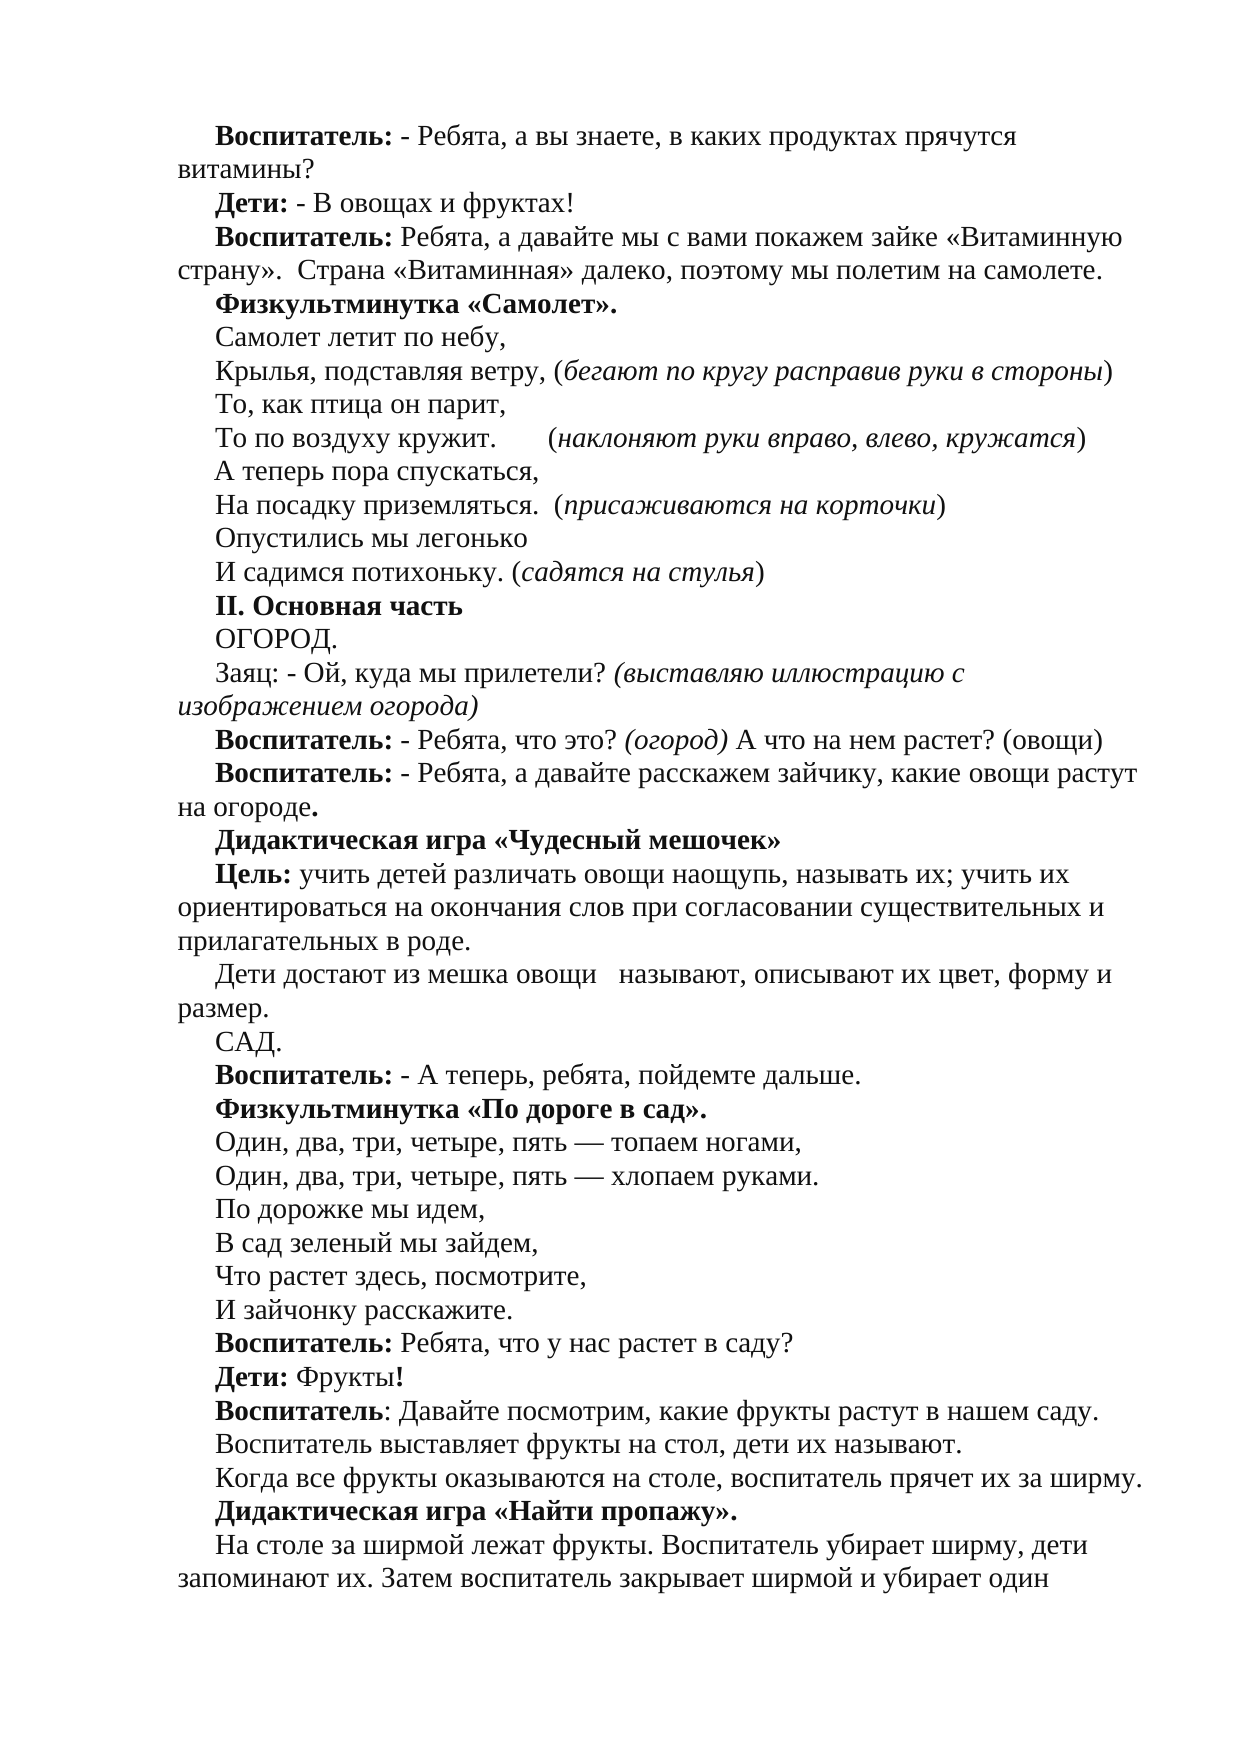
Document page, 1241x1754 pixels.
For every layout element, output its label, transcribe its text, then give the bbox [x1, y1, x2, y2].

text Цель: учить детей различать овощи наощупь, называть их; учить их ориентироваться на окончания слов при согласовании существительных и прилагательных в роде. [177, 856, 1152, 957]
text Воспитатель: Ребята, что у нас растет в саду? [177, 1326, 1152, 1359]
text Воспитатель: - Ребята, а вы знаете, в каких продуктах прячутся витамины? [177, 118, 1152, 185]
text Когда все фрукты оказываются на столе, воспитатель прячет их за ширму. [177, 1460, 1152, 1493]
text Воспитатель: - А теперь, ребята, пойдемте дальше. [177, 1057, 1152, 1091]
text Физкультминутка «По дороге в сад». [177, 1091, 1152, 1124]
text На посадку приземляться. (присаживаются на корточки) [177, 487, 1152, 521]
text Воспитатель выставляет фрукты на стол, дети их называют. [177, 1426, 1152, 1460]
text Воспитатель: - Ребята, а давайте расскажем зайчику, какие овощи растут на огороде. [177, 755, 1152, 822]
text И садимся потихоньку. (садятся на стулья) [177, 554, 1152, 588]
text Опустились мы легонько [177, 521, 1152, 554]
text Дети: Фрукты! [177, 1359, 1152, 1393]
text Воспитатель: - Ребята, что это? (огород) А что на нем растет? (овощи) [177, 722, 1152, 755]
text По дорожке мы идем, [177, 1191, 1152, 1225]
text Что растет здесь, посмотрите, [177, 1258, 1152, 1292]
text Дети достают из мешка овощи называют, описывают их цвет, форму и размер. [177, 957, 1152, 1024]
text А теперь пора спускаться, [177, 453, 1152, 487]
text Дидактическая игра «Найти пропажу». [177, 1493, 1152, 1527]
text САД. [177, 1024, 1152, 1057]
text ОГОРОД. [177, 621, 1152, 655]
text Самолет летит по небу, [177, 319, 1152, 353]
text Заяц: - Ой, куда мы прилетели? (выставляю иллюстрацию с изображением огорода) [177, 655, 1152, 722]
text Физкультминутка «Самолет». [177, 286, 1152, 319]
text Воспитатель: Давайте посмотрим, какие фрукты растут в нашем саду. [177, 1393, 1152, 1426]
text Крылья, подставляя ветру, (бегают по кругу расправив руки в стороны) [177, 353, 1152, 386]
text Воспитатель: Ребята, а давайте мы с вами покажем зайке «Витаминную страну». Страна «Витаминная» далеко, поэтому мы полетим на самолете. [177, 219, 1152, 286]
text То по воздуху кружит. (наклоняют руки вправо, влево, кружатся) [177, 420, 1152, 453]
text И зайчонку расскажите. [177, 1292, 1152, 1326]
text Дидактическая игра «Чудесный мешочек» [177, 822, 1152, 856]
text Один, два, три, четыре, пять — хлопаем руками. [177, 1158, 1152, 1191]
text Один, два, три, четыре, пять — топаем ногами, [177, 1124, 1152, 1158]
text Дети: - В овощах и фруктах! [177, 185, 1152, 219]
text II. Основная часть [177, 588, 1152, 621]
text В сад зеленый мы зайдем, [177, 1225, 1152, 1258]
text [177, 1527, 1152, 1594]
text То, как птица он парит, [177, 386, 1152, 420]
